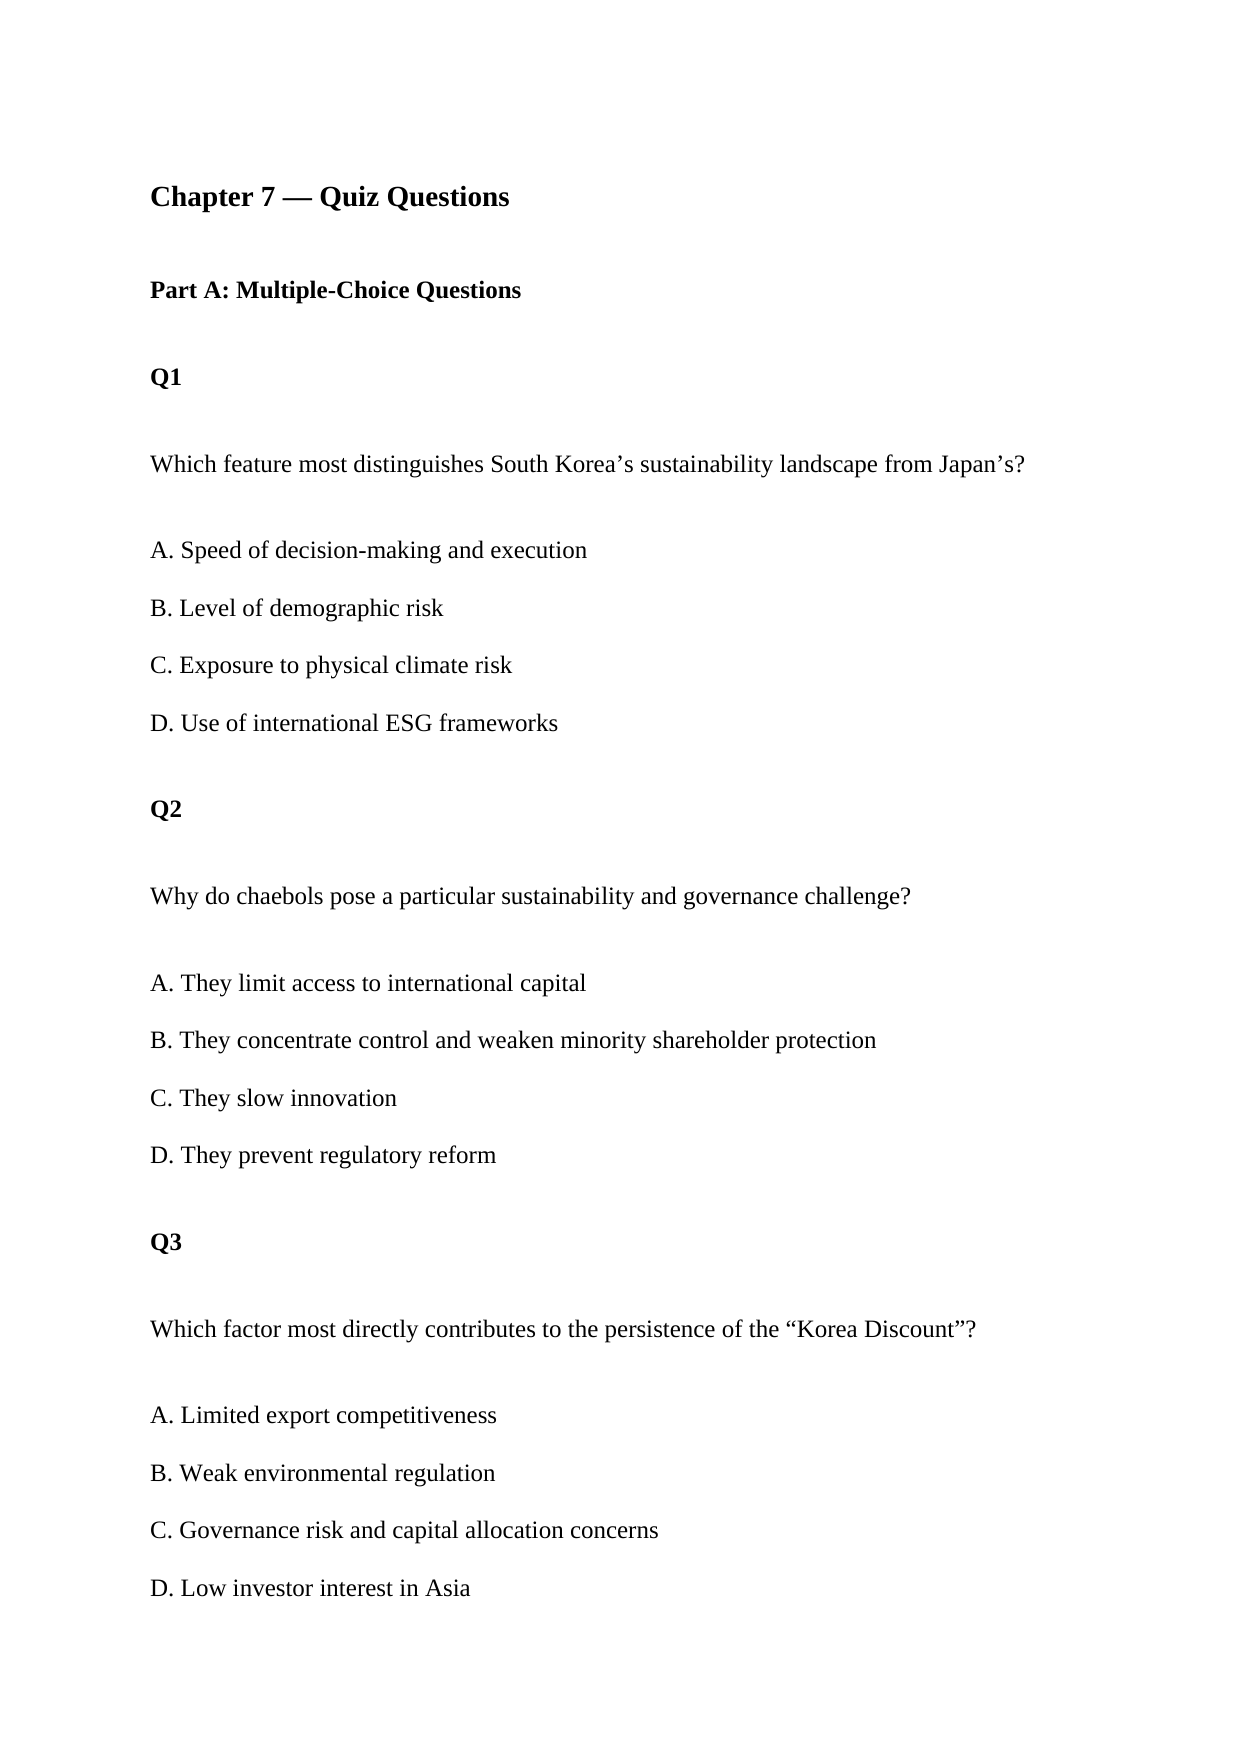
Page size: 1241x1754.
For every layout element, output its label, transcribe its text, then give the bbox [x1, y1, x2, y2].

text Q2 [150, 794, 1090, 823]
text Which feature most distinguishes South Korea’s sustainability landscape from Japan’s? [150, 449, 1090, 477]
text Q1 [150, 362, 1090, 391]
text A. Limited export competitiveness B. Weak environmental regulation C. Governance risk and capital allocation concerns D. Low investor interest in Asia [150, 1400, 1090, 1602]
text Q3 [150, 1227, 1090, 1256]
text Part A: Multiple-Choice Questions [150, 275, 1090, 304]
text Which factor most directly contributes to the persistence of the “Korea Discount”? [150, 1314, 1090, 1342]
text A. They limit access to international capital B. They concentrate control and weaken minority shareholder protection C. They slow innovation D. They prevent regulatory reform [150, 968, 1090, 1169]
text Why do chaebols pose a particular sustainability and governance challenge? [150, 881, 1090, 910]
text Chapter 7 — Quiz Questions [150, 179, 1090, 213]
text A. Speed of decision-making and execution B. Level of demographic risk C. Exposure to physical climate risk D. Use of international ESG frameworks [150, 535, 1090, 737]
